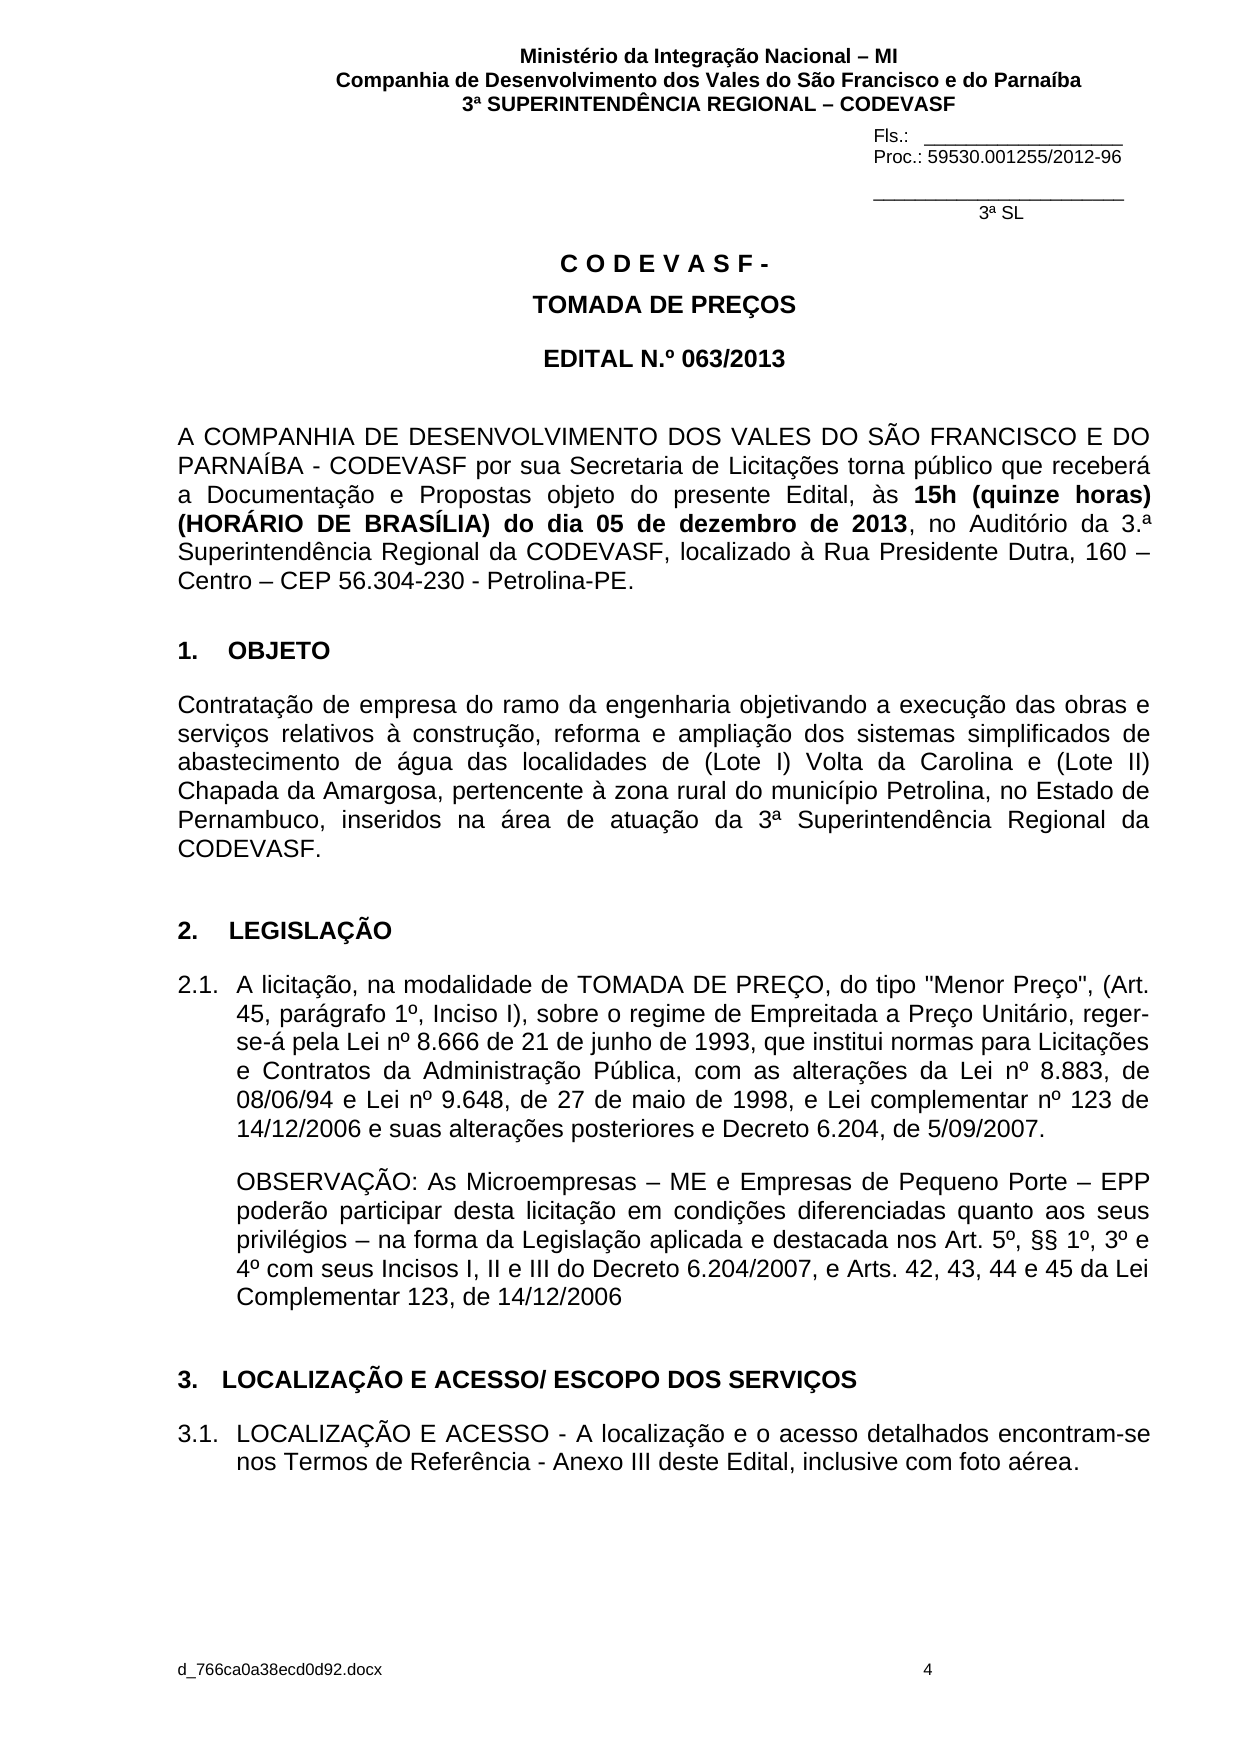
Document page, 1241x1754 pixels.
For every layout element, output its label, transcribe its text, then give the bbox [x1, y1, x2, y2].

subtitle TOMADA DE PREÇOS [177, 290, 1152, 318]
list A licitação, na modalidade de TOMADA DE PREÇO, do tipo "Menor Preço", (Art. 45, parágrafo 1º, Inciso I), sobre o regime de Empreitada a Preço Unitário, reger-se-á pela Lei nº 8.666 de 21 de junho de 1993, que institui normas para Licitações e Contratos da Administração Pública, com as alterações da Lei nº 8.883, de 08/06/94 e Lei nº 9.648, de 27 de maio de 1998, e Lei complementar nº 123 de 14/12/2006 e suas alterações posteriores e Decreto 6.204, de 5/09/2007. [177, 970, 1152, 1142]
list OBSERVAÇÃO: As Microempresas – ME e Empresas de Pequeno Porte – EPP poderão participar desta licitação em condições diferenciadas quanto aos seus privilégios – na forma da Legislação aplicada e destacada nos Art. 5º, §§ 1º, 3º e 4º com seus Incisos I, II e III do Decreto 6.204/2007, e Arts. 42, 43, 44 e 45 da Lei Complementar 123, de 14/12/2006 [236, 1167, 1152, 1311]
list Contratação de empresa do ramo da engenharia objetivando a execução das obras e serviços relativos à construção, reforma e ampliação dos sistemas simplificados de abastecimento de água das localidades de (Lote I) Volta da Carolina e (Lote II) Chapada da Amargosa, pertencente à zona rural do município Petrolina, no Estado de Pernambuco, inseridos na área de atuação da 3ª Superintendência Regional da CODEVASF. [177, 690, 1152, 862]
text OBJETO [177, 636, 1152, 665]
text LOCALIZAÇÃO E ACESSO/ ESCOPO DOS SERVIÇOS [177, 1365, 1152, 1393]
text A COMPANHIA DE DESENVOLVIMENTO DOS VALES DO SÃO FRANCISCO E DO PARNAÍBA - CODEVASF por sua Secretaria de Licitações torna público que receberá a Documentação e Propostas objeto do presente Edital, às 15h (quinze horas) (HORÁRIO DE BRASÍLIA) do dia 05 de dezembro de 2013, no Auditório da 3.ª Superintendência Regional da CODEVASF, localizado à Rua Presidente Dutra, 160 – Centro – CEP 56.304-230 - Petrolina-PE. [177, 422, 1152, 595]
text LEGISLAÇÃO [177, 916, 1152, 945]
text LOCALIZAÇÃO E ACESSO - A localização e o acesso detalhados encontram-se nos Termos de Referência - Anexo III deste Edital, inclusive com foto aérea. [177, 1418, 1152, 1476]
text EDITAL N.º 063/2013 [177, 343, 1152, 372]
text CODEVASF- [177, 248, 1152, 277]
